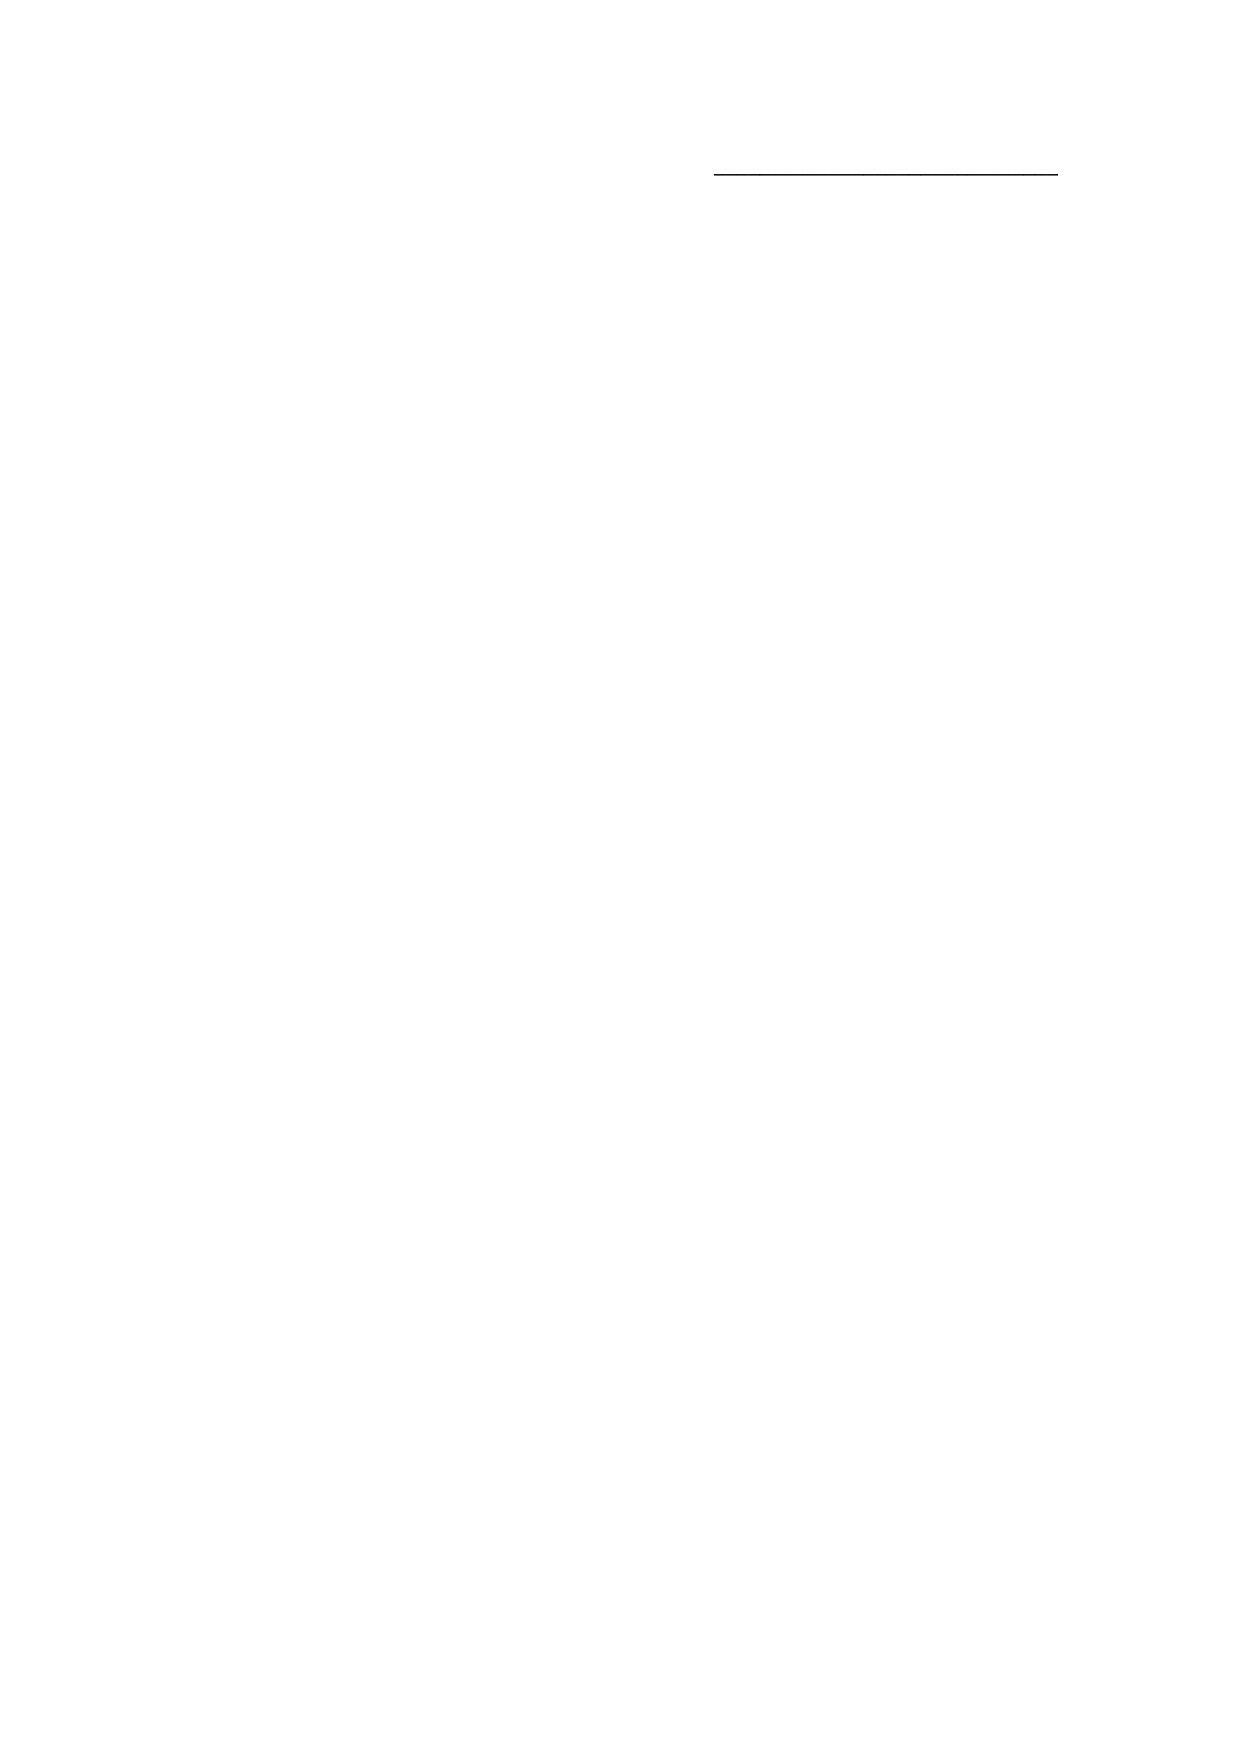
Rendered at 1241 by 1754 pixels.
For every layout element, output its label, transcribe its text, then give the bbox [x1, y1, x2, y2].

text ______________________________ [118, 118, 1122, 180]
